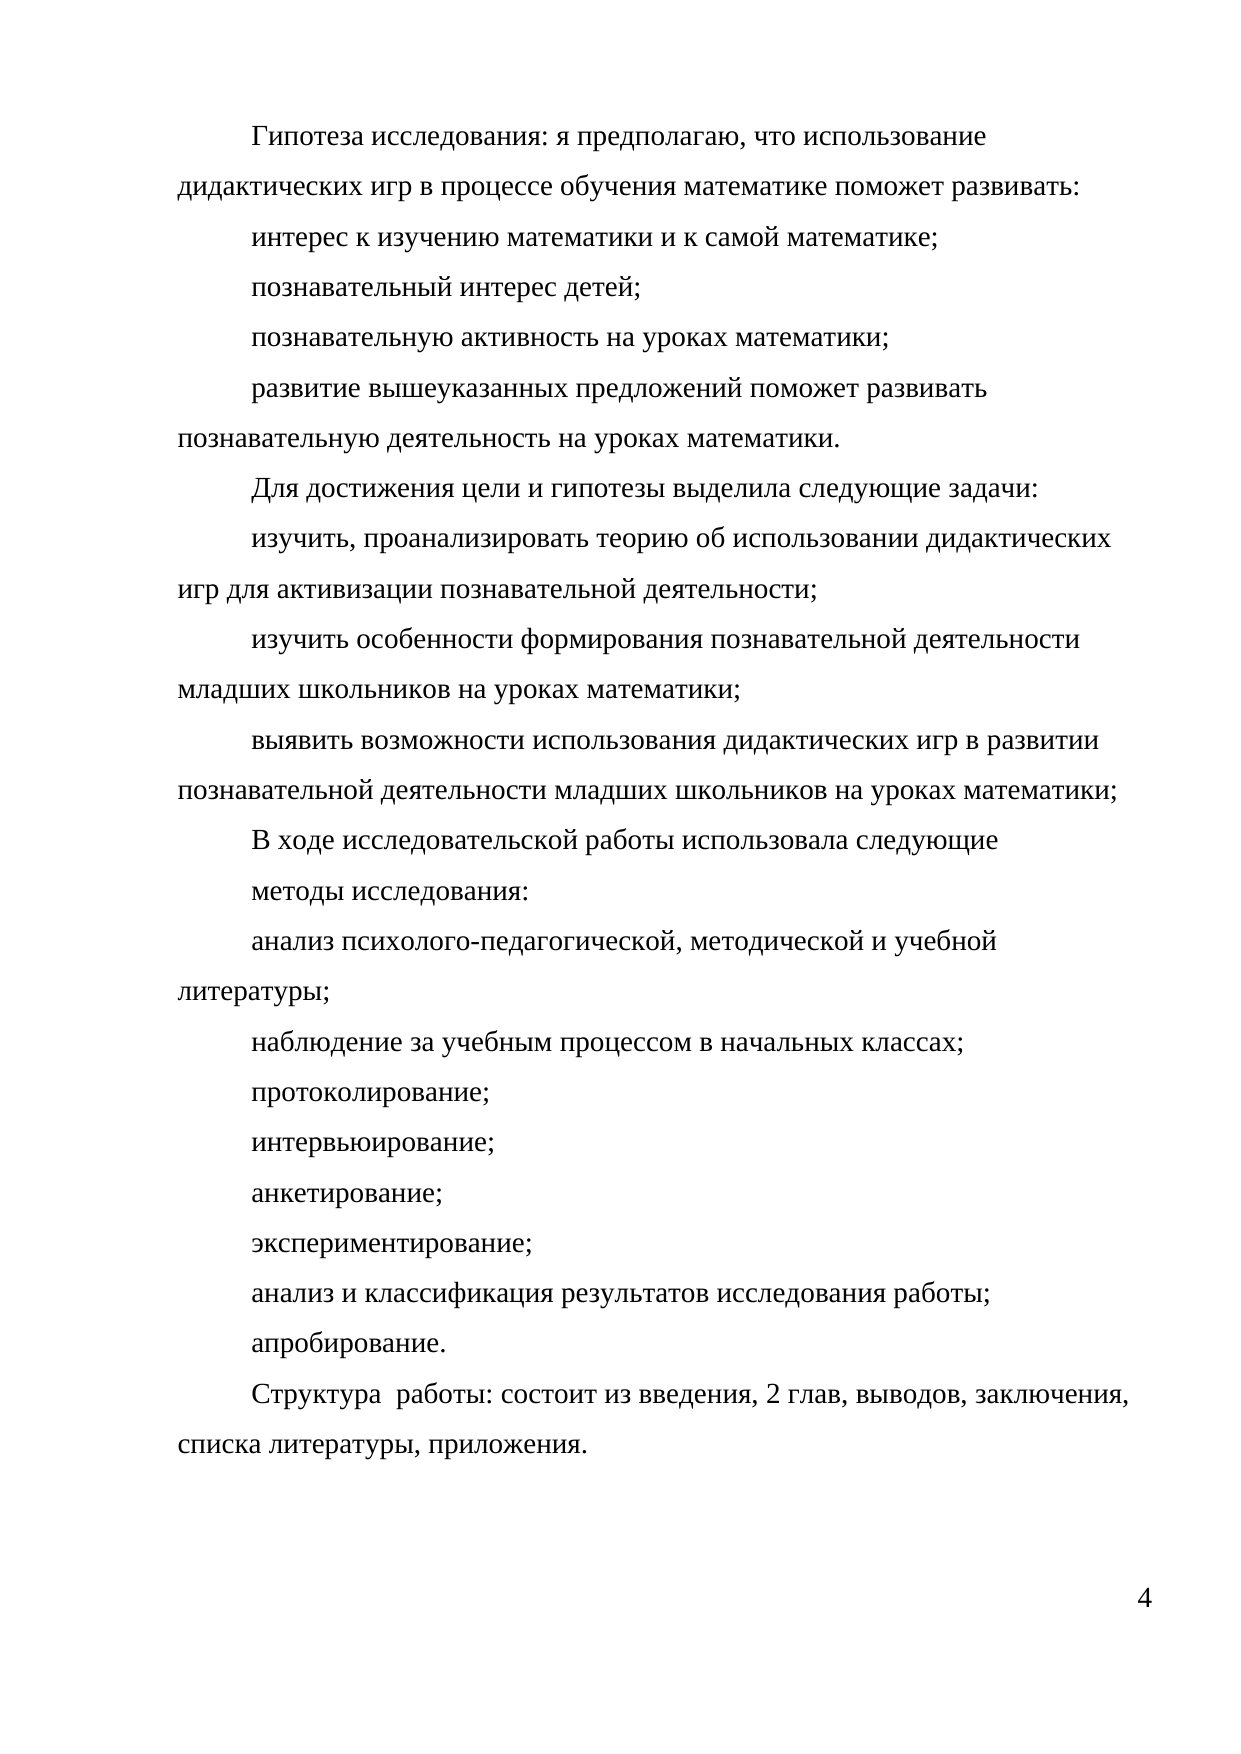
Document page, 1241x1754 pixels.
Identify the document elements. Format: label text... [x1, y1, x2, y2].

text анкетирование; [177, 1175, 1152, 1208]
text выявить возможности использования дидактических игр в развитии познавательной деятельности младших школьников на уроках математики; [177, 722, 1152, 806]
text анализ психолого-педагогической, методической и учебной литературы; [177, 923, 1152, 1007]
text познавательный интерес детей; [177, 269, 1152, 303]
text анализ и классификация результатов исследования работы; [177, 1275, 1152, 1309]
text Структура работы: состоит из введения, 2 глав, выводов, заключения, списка литературы, приложения. [177, 1376, 1152, 1460]
text протоколирование; [177, 1074, 1152, 1108]
text интерес к изучению математики и к самой математике; [177, 219, 1152, 252]
text изучить особенности формирования познавательной деятельности младших школьников на уроках математики; [177, 621, 1152, 705]
text апробирование. [177, 1326, 1152, 1359]
text познавательную активность на уроках математики; [177, 319, 1152, 353]
text Для достижения цели и гипотезы выделила следующие задачи: [177, 470, 1152, 504]
text методы исследования: [177, 873, 1152, 906]
text наблюдение за учебным процессом в начальных классах; [177, 1024, 1152, 1057]
text Гипотеза исследования: я предполагаю, что использование дидактических игр в процессе обучения математике поможет развивать: [177, 118, 1152, 202]
text интервьюирование; [177, 1124, 1152, 1158]
text изучить, проанализировать теорию об использовании дидактических игр для активизации познавательной деятельности; [177, 521, 1152, 604]
text экспериментирование; [177, 1225, 1152, 1258]
text В ходе исследовательской работы использовала следующие [177, 822, 1152, 856]
text развитие вышеуказанных предложений поможет развивать познавательную деятельность на уроках математики. [177, 370, 1152, 453]
